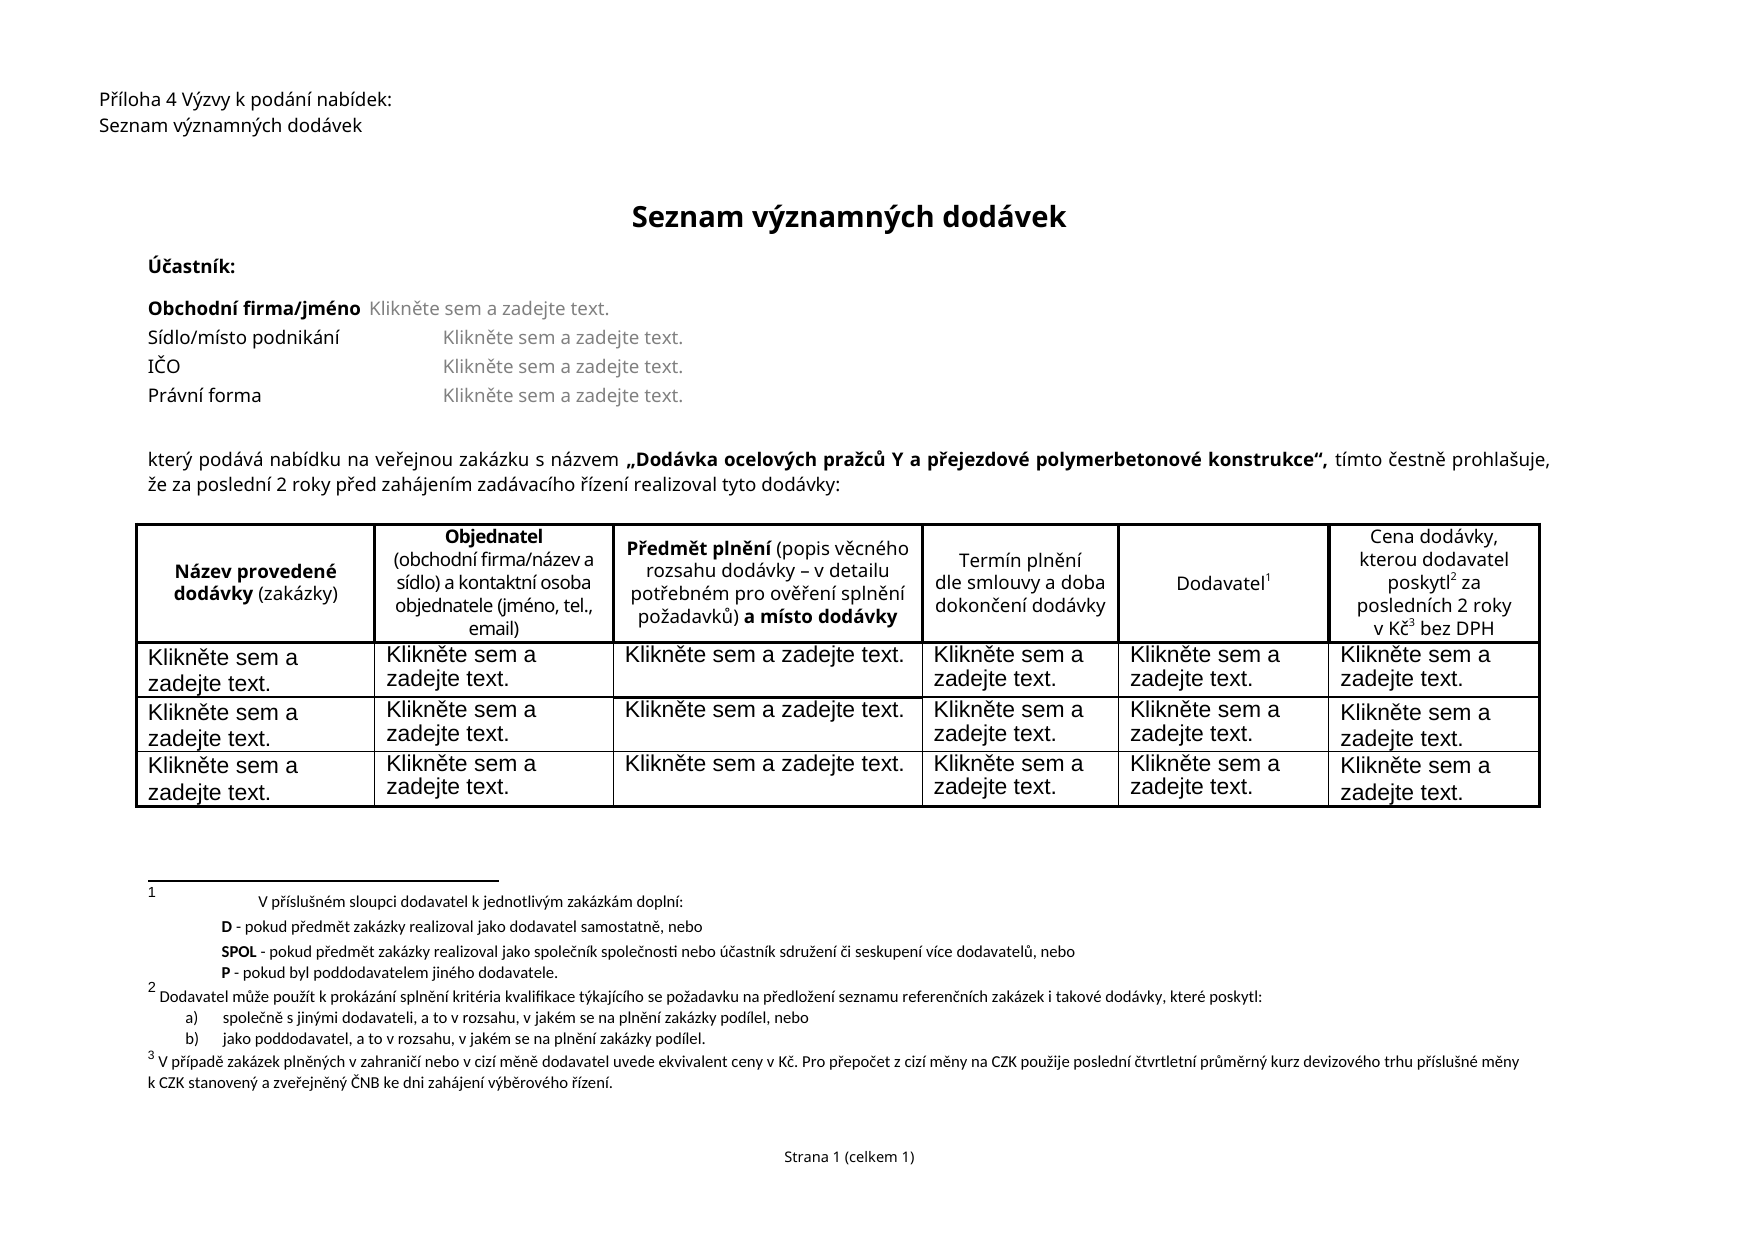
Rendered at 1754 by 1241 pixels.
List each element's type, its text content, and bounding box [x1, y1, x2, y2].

table_header Termín plnění dle smlouvy a doba dokončení dodávky [924, 526, 1117, 641]
text Sídlo/místo podnikání [148, 321, 1551, 350]
text Účastník: [148, 249, 1551, 279]
title Seznam významných dodávek [148, 196, 1551, 236]
text Právní forma [148, 379, 1551, 408]
table_header Předmět plnění (popis věcného rozsahu dodávky – v detailu potřebném pro ověření splnění požadavků) a místo dodávky [615, 526, 921, 641]
text IČO [148, 350, 1551, 379]
text který podává nabídku na veřejnou zakázku s názvem „Dodávka ocelových pražců Y a přejezdové polymerbetonové konstrukce“, tímto čestně prohlašuje, že za poslední 2 roky před zahájením zadávacího řízení realizoval tyto dodávky: [148, 446, 1551, 497]
table_header Název provedené dodávky (zakázky) [138, 526, 373, 641]
table_header Dodavatel [1120, 526, 1327, 641]
table_header Cena dodávky, kterou dodavatel poskytl za posledních 2 roky v Kč bez DPH [1331, 526, 1538, 641]
text Obchodní firma/jméno [148, 292, 1551, 321]
table_header Objednatel (obchodní firma/název a sídlo) a kontaktní osoba objednatele (jméno, tel., email) [376, 526, 612, 641]
